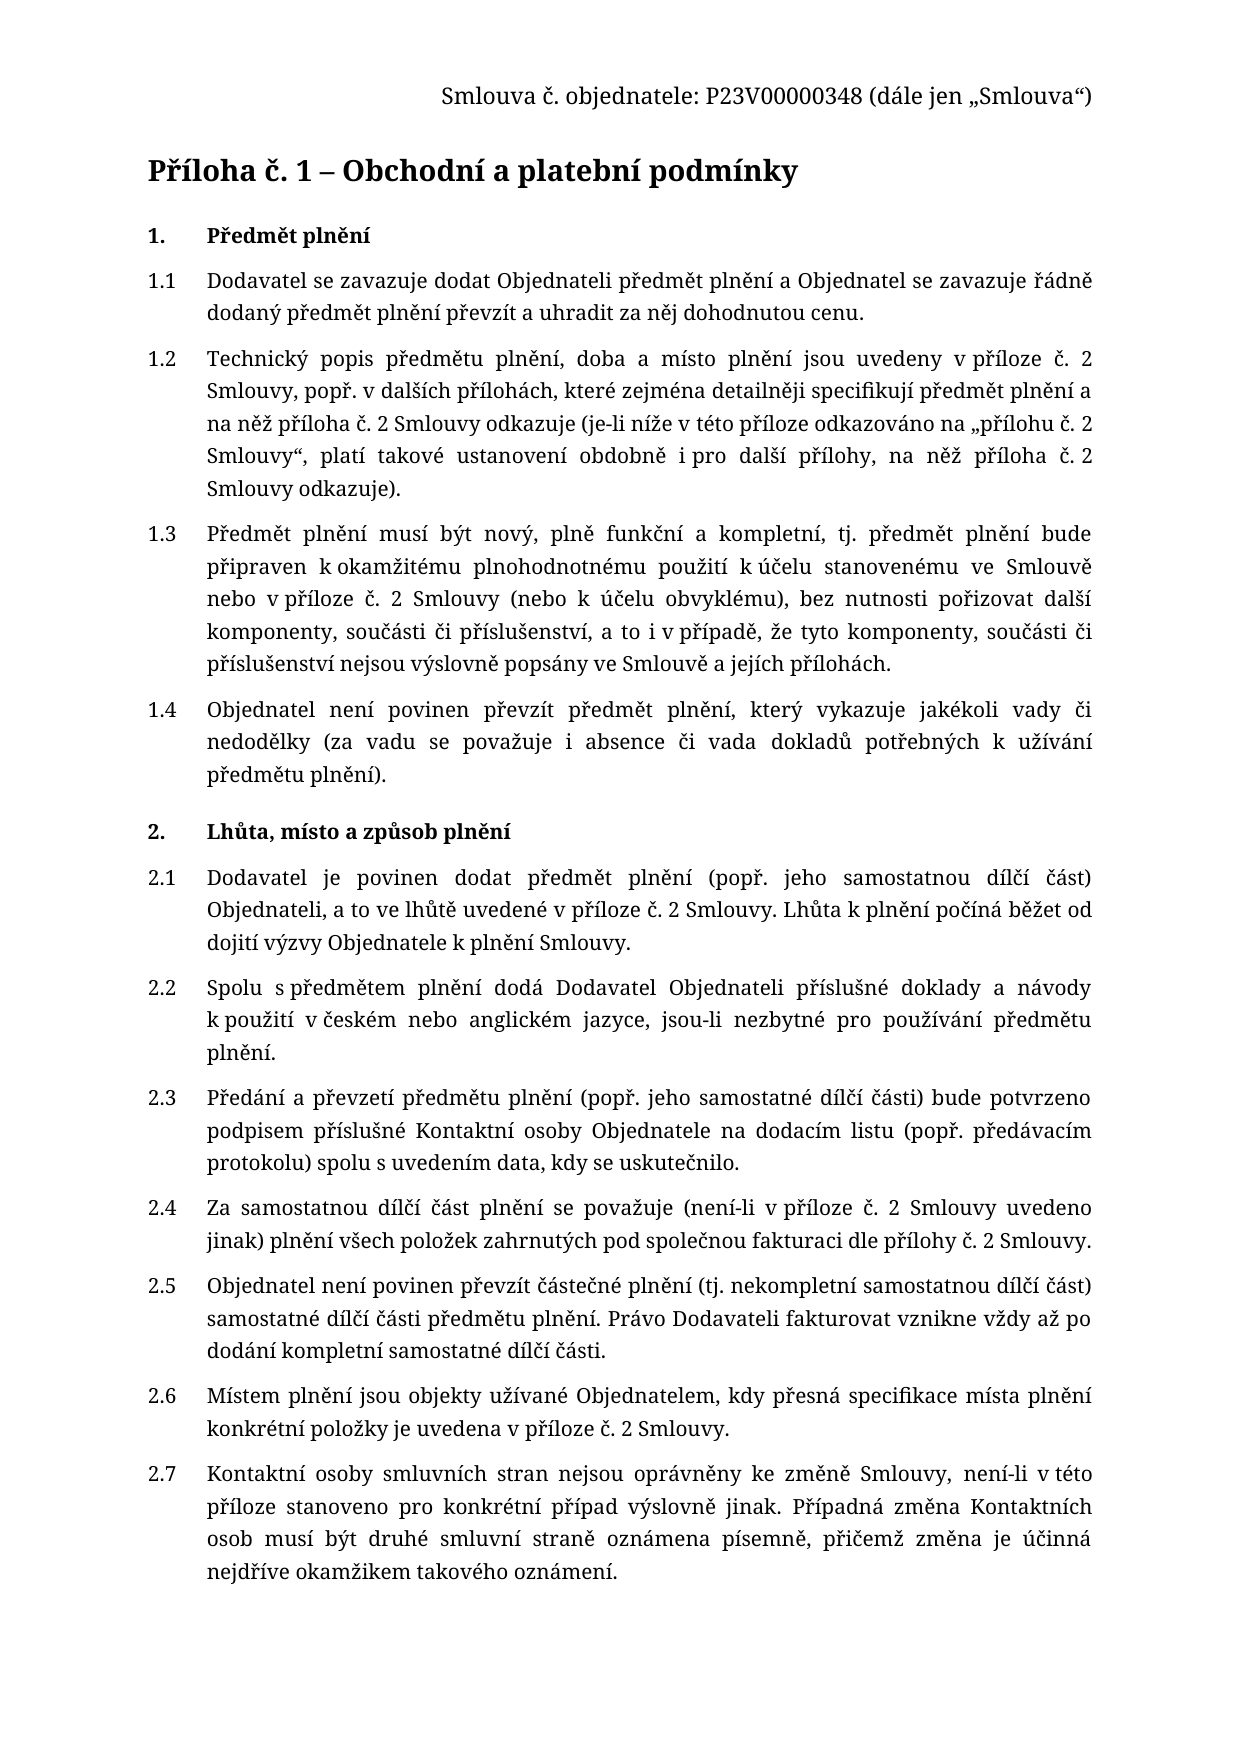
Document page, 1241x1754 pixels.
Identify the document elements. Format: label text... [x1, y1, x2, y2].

text Příloha č. 1 – Obchodní a platební podmínky [148, 150, 1093, 190]
list Předmět plnění [148, 221, 1093, 249]
list Objednatel není povinen převzít předmět plnění, který vykazuje jakékoli vady či nedodělky (za vadu se považuje i absence či vada dokladů potřebných k užívání předmětu plnění). [148, 695, 1093, 788]
list Dodavatel se zavazuje dodat Objednateli předmět plnění a Objednatel se zavazuje řádně dodaný předmět plnění převzít a uhradit za něj dohodnutou cenu. [148, 266, 1093, 327]
list Předání a převzetí předmětu plnění (popř. jeho samostatné dílčí části) bude potvrzeno podpisem příslušné Kontaktní osoby Objednatele na dodacím listu (popř. předávacím protokolu) spolu s uvedením data, kdy se uskutečnilo. [148, 1083, 1093, 1177]
list Kontaktní osoby smluvních stran nejsou oprávněny ke změně Smlouvy, není-li v této příloze stanoveno pro konkrétní případ výslovně jinak. Případná změna Kontaktních osob musí být druhé smluvní straně oznámena písemně, přičemž změna je účinná nejdříve okamžikem takového oznámení. [148, 1459, 1093, 1586]
list Dodavatel je povinen dodat předmět plnění (popř. jeho samostatnou dílčí část) Objednateli, a to ve lhůtě uvedené v příloze č. 2 Smlouvy. Lhůta k plnění počíná běžet od dojití výzvy Objednatele k plnění Smlouvy. [148, 863, 1093, 956]
list Lhůta, místo a způsob plnění [148, 817, 1093, 846]
list Technický popis předmětu plnění, doba a místo plnění jsou uvedeny v příloze č. 2 Smlouvy, popř. v dalších přílohách, které zejména detailněji specifikují předmět plnění a na něž příloha č. 2 Smlouvy odkazuje (je-li níže v této příloze odkazováno na „přílohu č. 2 Smlouvy“, platí takové ustanovení obdobně i pro další přílohy, na něž příloha č. 2 Smlouvy odkazuje). [148, 344, 1093, 502]
list Za samostatnou dílčí část plnění se považuje (není-li v příloze č. 2 Smlouvy uvedeno jinak) plnění všech položek zahrnutých pod společnou fakturaci dle přílohy č. 2 Smlouvy. [148, 1193, 1093, 1254]
list Objednatel není povinen převzít částečné plnění (tj. nekompletní samostatnou dílčí část) samostatné dílčí části předmětu plnění. Právo Dodavateli fakturovat vznikne vždy až po dodání kompletní samostatné dílčí části. [148, 1271, 1093, 1365]
list Předmět plnění musí být nový, plně funkční a kompletní, tj. předmět plnění bude připraven k okamžitému plnohodnotnému použití k účelu stanovenému ve Smlouvě nebo v příloze č. 2 Smlouvy (nebo k účelu obvyklému), bez nutnosti pořizovat další komponenty, součásti či příslušenství, a to i v případě, že tyto komponenty, součásti či příslušenství nejsou výslovně popsány ve Smlouvě a jejích přílohách. [148, 519, 1093, 678]
list Spolu s předmětem plnění dodá Dodavatel Objednateli příslušné doklady a návody k použití v českém nebo anglickém jazyce, jsou-li nezbytné pro používání předmětu plnění. [148, 973, 1093, 1067]
list Místem plnění jsou objekty užívané Objednatelem, kdy přesná specifikace místa plnění konkrétní položky je uvedena v příloze č. 2 Smlouvy. [148, 1382, 1093, 1443]
